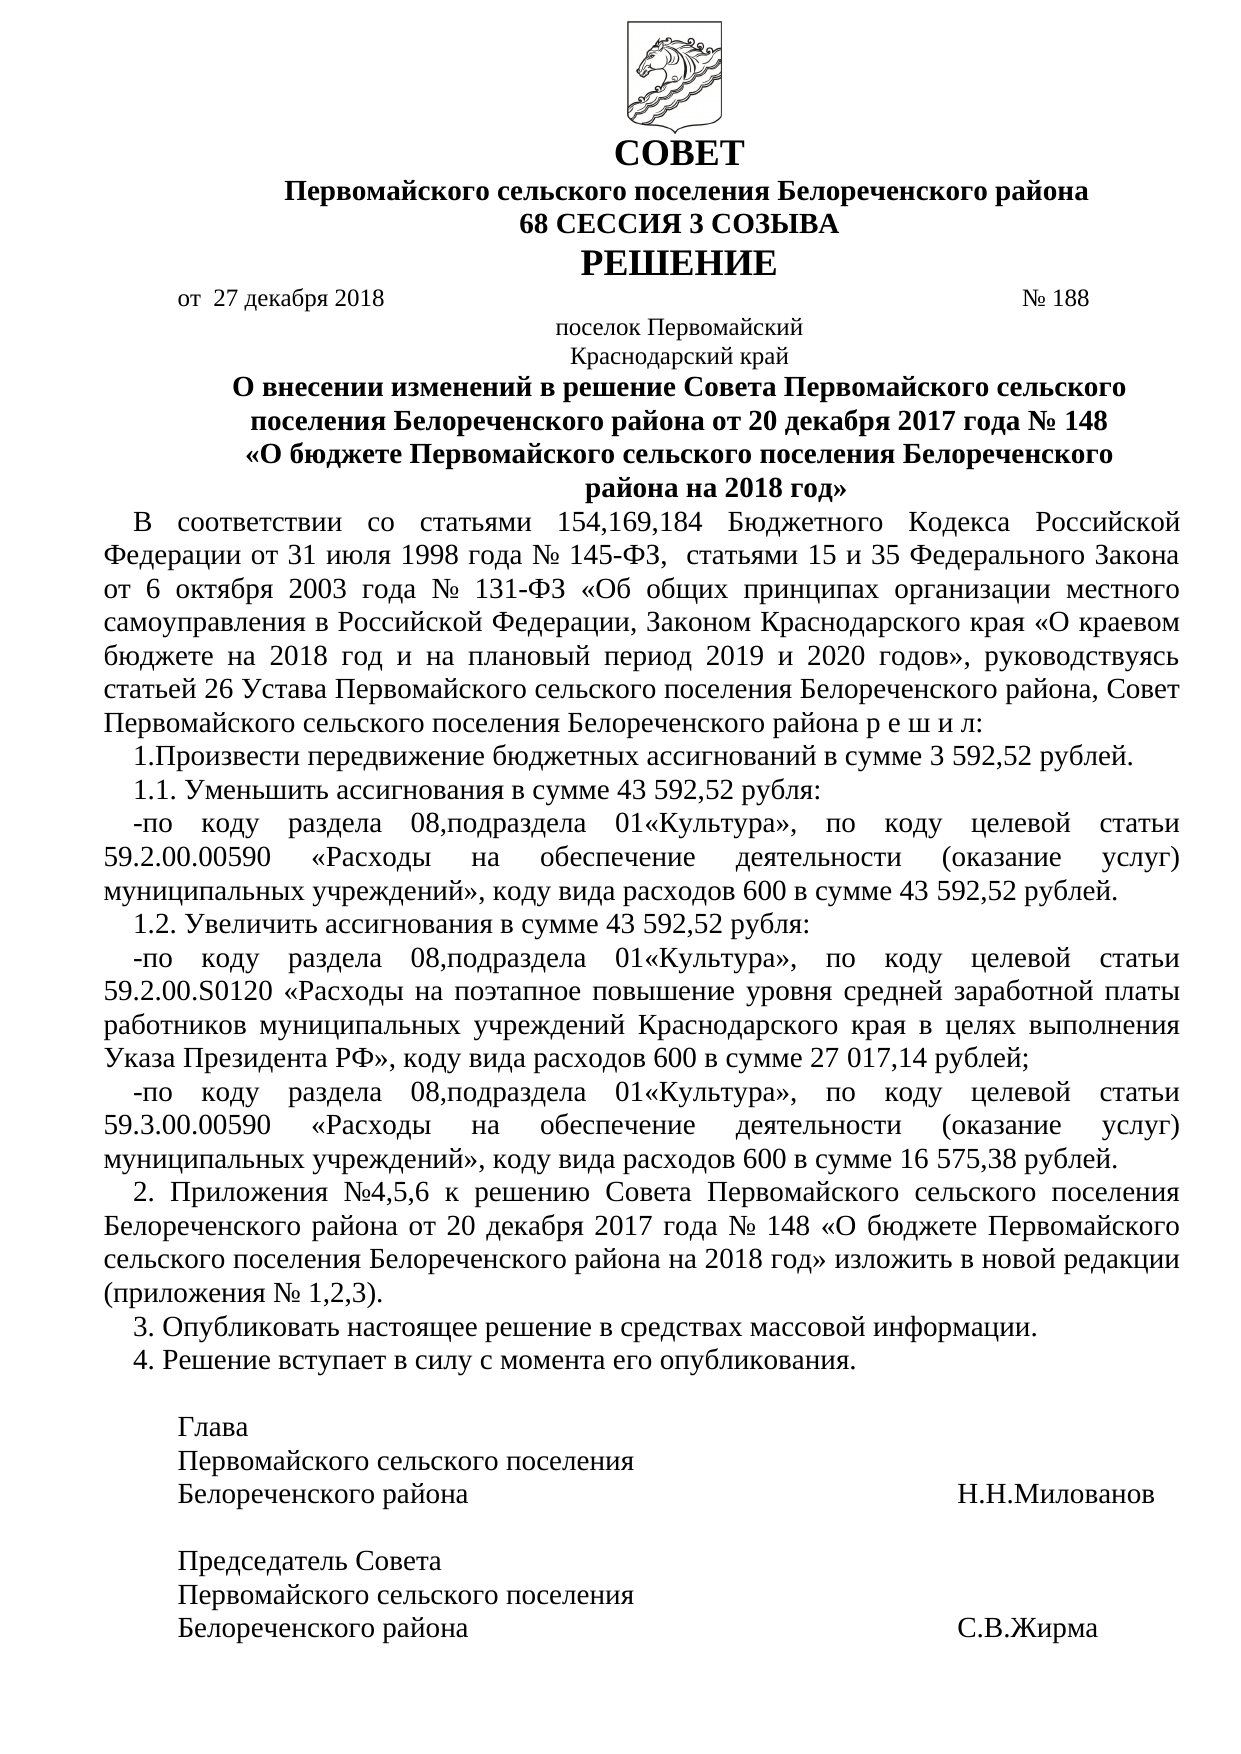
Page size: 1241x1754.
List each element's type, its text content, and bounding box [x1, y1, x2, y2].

text от 27 декабря 2018 № 188 [177, 283, 1181, 312]
text 3. Опубликовать настоящее решение в средствах массовой информации. [103, 1309, 1181, 1342]
text Первомайского сельского поселения [177, 1577, 1181, 1611]
text поселок Первомайский [177, 312, 1181, 341]
subtitle О внесении изменений в решение Совета Первомайского сельского поселения Белореченского района от 20 декабря 2017 года № 148 [177, 369, 1181, 437]
text 68 СЕССИЯ 3 СОЗЫВА [177, 207, 1181, 240]
text -по коду раздела 08,подраздела 01«Культура», по коду целевой статьи 59.3.00.00590 «Расходы на обеспечение деятельности (оказание услуг) муниципальных учреждений», коду вида расходов 600 в сумме 16 575,38 рублей. [103, 1074, 1181, 1174]
text Краснодарский край [177, 341, 1181, 369]
subtitle В соответствии со статьями 154,169,184 Бюджетного Кодекса Российской Федерации от 31 июля 1998 года № 145-ФЗ, статьями 15 и 35 Федерального Закона от 6 октября 2003 года № 131-ФЗ «Об общих принципах организации местного самоуправления в Российской Федерации, Законом Краснодарского края «О краевом бюджете на 2018 год и на плановый период 2019 и 2020 годов», руководствуясь статьей 26 Устава Первомайского сельского поселения Белореченского района, Совет Первомайского сельского поселения Белореченского района р е ш и л: [103, 504, 1181, 738]
text 4. Решение вступает в силу с момента его опубликования. [103, 1342, 1181, 1376]
text Глава [177, 1409, 1181, 1443]
text Председатель Совета [177, 1543, 1181, 1577]
text 1.2. Увеличить ассигнования в сумме 43 592,52 рубля: [103, 906, 1181, 940]
picture [627, 21, 722, 134]
text 1.Произвести передвижение бюджетных ассигнований в сумме 3 592,52 рублей. [103, 738, 1181, 772]
text 1.1. Уменьшить ассигнования в сумме 43 592,52 рубля: [103, 772, 1181, 806]
text -по коду раздела 08,подраздела 01«Культура», по коду целевой статьи 59.2.00.S0120 «Расходы на поэтапное повышение уровня средней заработной платы работников муниципальных учреждений Краснодарского края в целях выполнения Указа Президента РФ», коду вида расходов 600 в сумме 27 017,14 рублей; [103, 940, 1181, 1074]
text 2. Приложения №4,5,6 к решению Совета Первомайского сельского поселения Белореченского района от 20 декабря 2017 года № 148 «О бюджете Первомайского сельского поселения Белореченского района на 2018 год» изложить в новой редакции (приложения № 1,2,3). [103, 1174, 1181, 1309]
text Первомайского сельского поселения Белореченского района [177, 173, 1181, 207]
subtitle «О бюджете Первомайского сельского поселения Белореченского [177, 437, 1181, 470]
text -по коду раздела 08,подраздела 01«Культура», по коду целевой статьи 59.2.00.00590 «Расходы на обеспечение деятельности (оказание услуг) муниципальных учреждений», коду вида расходов 600 в сумме 43 592,52 рублей. [103, 806, 1181, 906]
text РЕШЕНИЕ [177, 240, 1181, 283]
text Белореченского района С.В.Жирма [177, 1611, 1181, 1644]
text СОВЕТ [177, 130, 1181, 173]
text Первомайского сельского поселения [177, 1443, 1181, 1476]
text Белореченского района Н.Н.Милованов [177, 1476, 1181, 1510]
subtitle района на 2018 год» [177, 470, 1181, 504]
